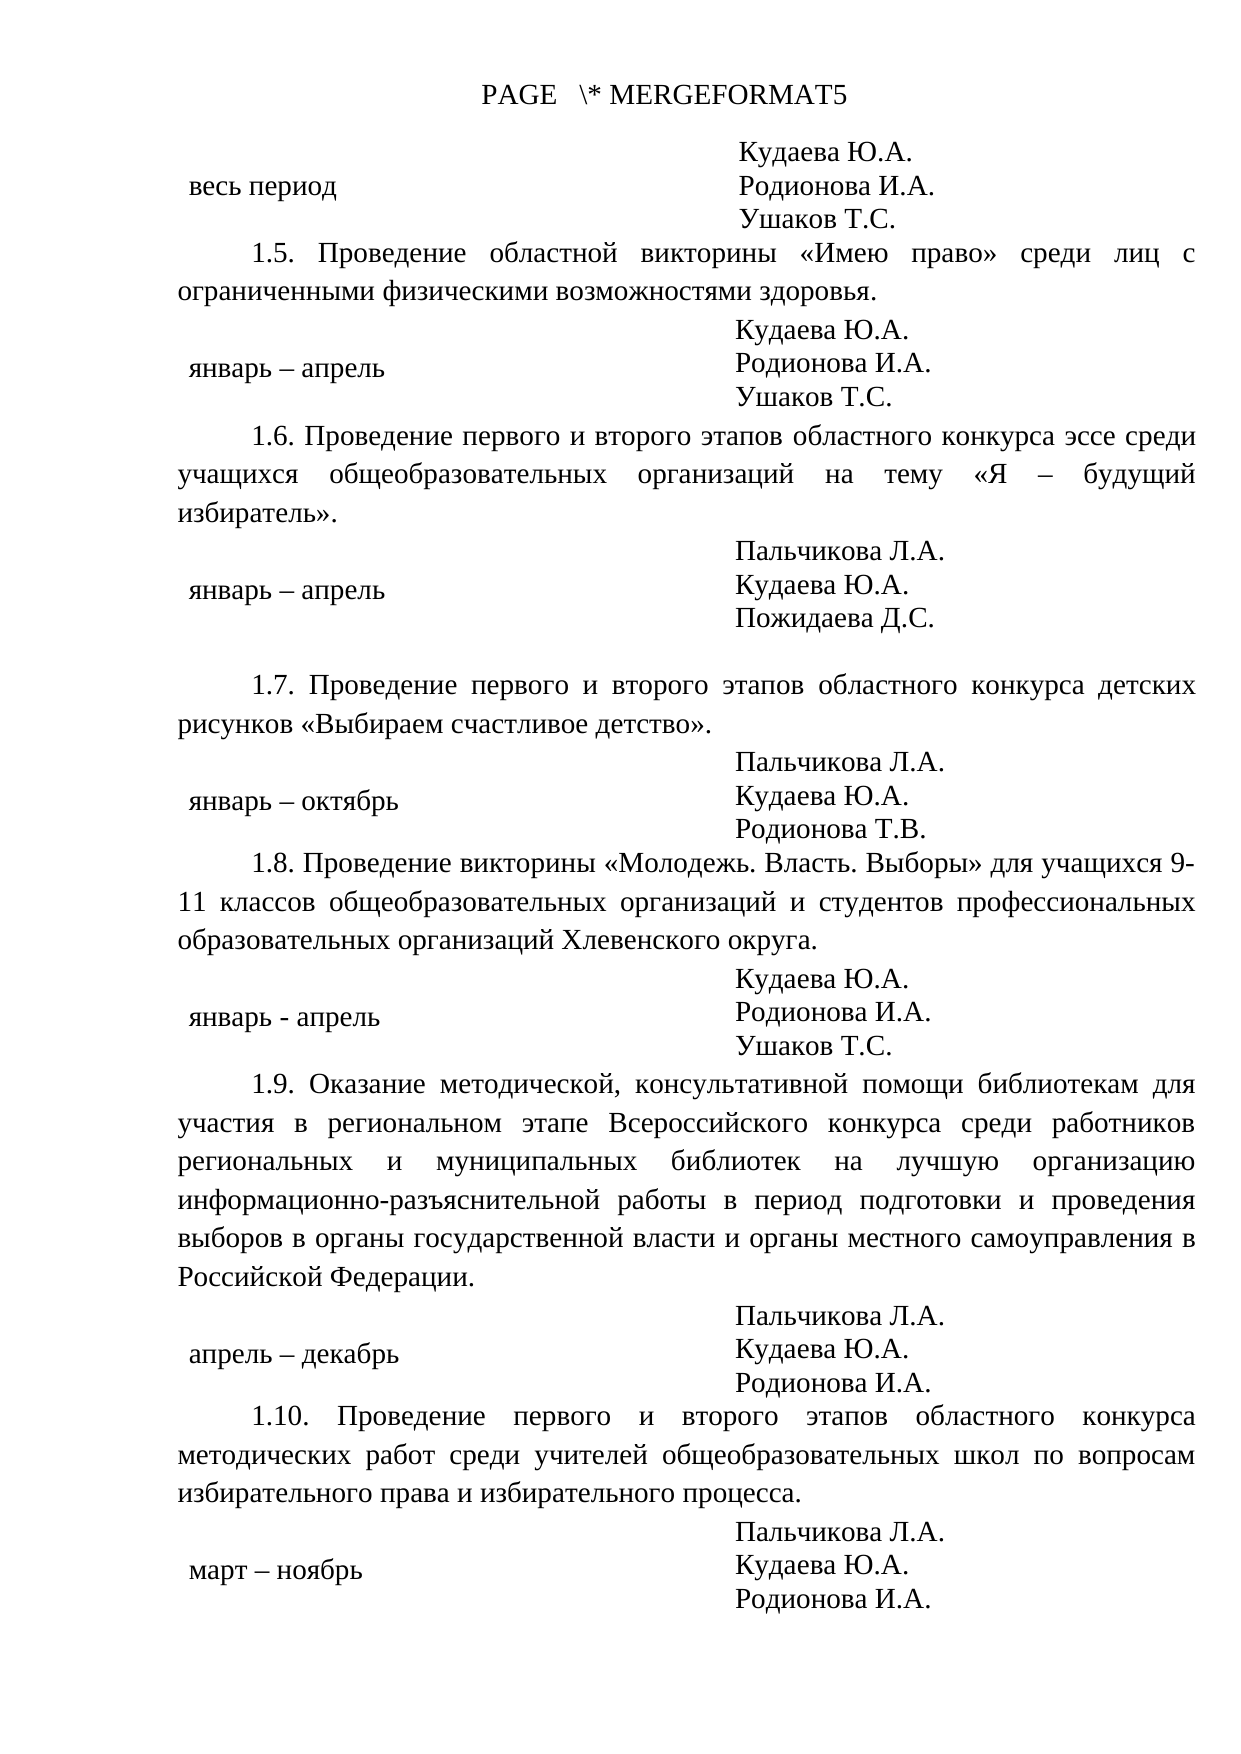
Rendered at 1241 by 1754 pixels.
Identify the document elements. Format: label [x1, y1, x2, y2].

table_cell [170, 134, 1203, 1636]
